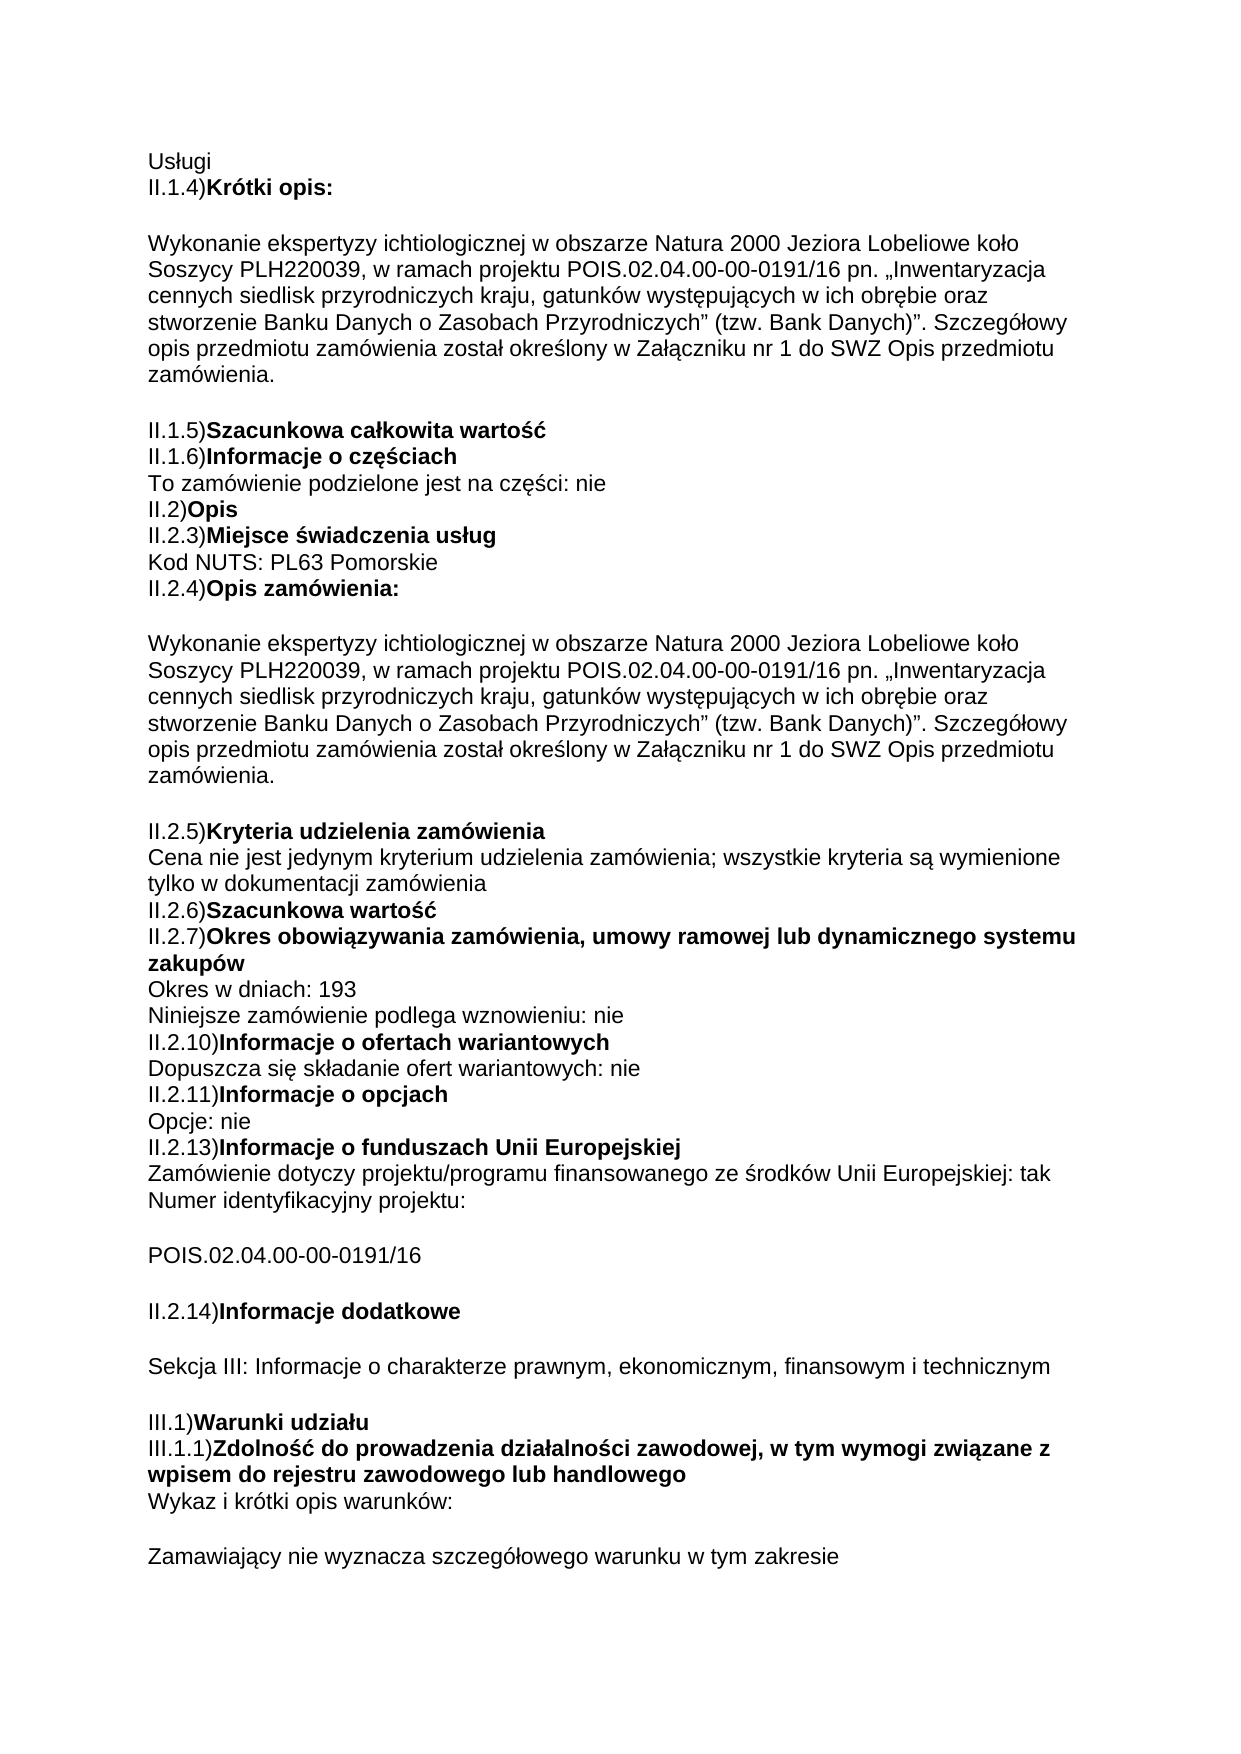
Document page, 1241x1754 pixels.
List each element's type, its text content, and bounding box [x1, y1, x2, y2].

text Wykonanie ekspertyzy ichtiologicznej w obszarze Natura 2000 Jeziora Lobeliowe koło Soszycy PLH220039, w ramach projektu POIS.02.04.00-00-0191/16 pn. „Inwentaryzacja cennych siedlisk przyrodniczych kraju, gatunków występujących w ich obrębie oraz stworzenie Banku Danych o Zasobach Przyrodniczych” (tzw. Bank Danych)”. Szczegółowy opis przedmiotu zamówienia został określony w Załączniku nr 1 do SWZ Opis przedmiotu zamówienia. [148, 630, 1093, 788]
text Okres w dniach: 193 [148, 976, 1093, 1002]
text II.2.13)Informacje o funduszach Unii Europejskiej [148, 1134, 1093, 1160]
text Niniejsze zamówienie podlega wznowieniu: nie [148, 1002, 1093, 1028]
text II.1.5)Szacunkowa całkowita wartość [148, 417, 1093, 443]
text To zamówienie podzielone jest na części: nie [148, 469, 1093, 496]
text II.2.6)Szacunkowa wartość [148, 897, 1093, 923]
text Zamówienie dotyczy projektu/programu finansowanego ze środków Unii Europejskiej: tak [148, 1160, 1093, 1187]
text II.1.6)Informacje o częściach [148, 443, 1093, 469]
text II.2)Opis [148, 496, 1093, 522]
text Opcje: nie [148, 1108, 1093, 1134]
text III.1.1)Zdolność do prowadzenia działalności zawodowej, w tym wymogi związane z wpisem do rejestru zawodowego lub handlowego [148, 1435, 1093, 1488]
text II.2.3)Miejsce świadczenia usług [148, 522, 1093, 548]
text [148, 1543, 1093, 1570]
text Dopuszcza się składanie ofert wariantowych: nie [148, 1055, 1093, 1081]
text II.2.4)Opis zamówienia: [148, 575, 1093, 601]
text III.1)Warunki udziału [148, 1409, 1093, 1435]
text Sekcja III: Informacje o charakterze prawnym, ekonomicznym, finansowym i technicznym [148, 1353, 1093, 1379]
text Kod NUTS: PL63 Pomorskie [148, 548, 1093, 575]
text POIS.02.04.00-00-0191/16 [148, 1242, 1093, 1268]
text II.2.10)Informacje o ofertach wariantowych [148, 1028, 1093, 1055]
text Wykaz i krótki opis warunków: [148, 1488, 1093, 1514]
text Cena nie jest jedynym kryterium udzielenia zamówienia; wszystkie kryteria są wymienione tylko w dokumentacji zamówienia [148, 844, 1093, 897]
text II.2.14)Informacje dodatkowe [148, 1298, 1093, 1324]
text II.2.5)Kryteria udzielenia zamówienia [148, 818, 1093, 844]
text Wykonanie ekspertyzy ichtiologicznej w obszarze Natura 2000 Jeziora Lobeliowe koło Soszycy PLH220039, w ramach projektu POIS.02.04.00-00-0191/16 pn. „Inwentaryzacja cennych siedlisk przyrodniczych kraju, gatunków występujących w ich obrębie oraz stworzenie Banku Danych o Zasobach Przyrodniczych” (tzw. Bank Danych)”. Szczegółowy opis przedmiotu zamówienia został określony w Załączniku nr 1 do SWZ Opis przedmiotu zamówienia. [148, 229, 1093, 388]
text Numer identyfikacyjny projektu: [148, 1187, 1093, 1213]
text II.1.4)Krótki opis: [148, 174, 1093, 200]
text II.2.11)Informacje o opcjach [148, 1081, 1093, 1108]
text II.2.7)Okres obowiązywania zamówienia, umowy ramowej lub dynamicznego systemu zakupów [148, 923, 1093, 976]
text Usługi [148, 148, 1093, 174]
